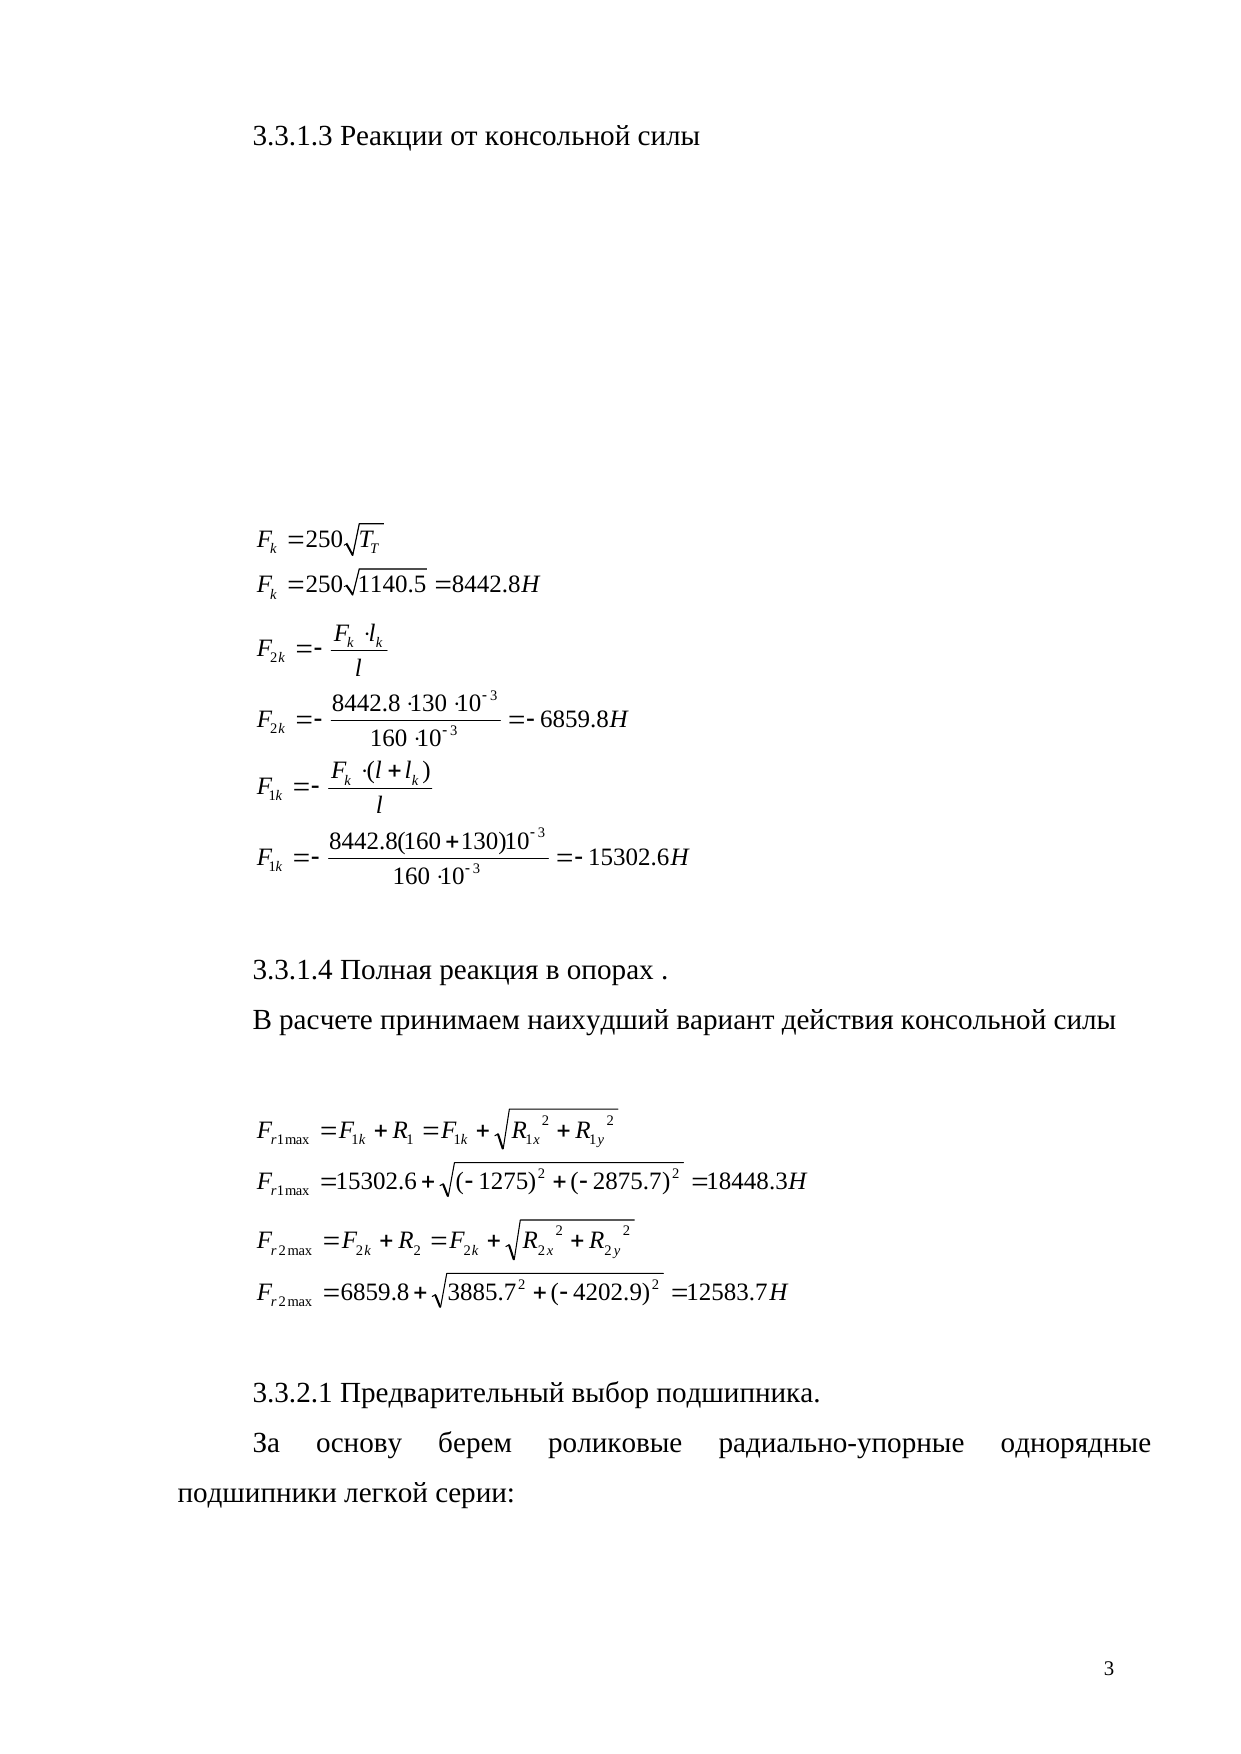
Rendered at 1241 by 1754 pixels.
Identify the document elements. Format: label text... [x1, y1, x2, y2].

text 3.3.1.3 Реакции от консольной силы [177, 118, 1152, 152]
text 3.3.1.4 Полная реакция в опорах . [177, 952, 1152, 985]
text За основу берем роликовые радиально-упорные однорядные подшипники легкой серии: [177, 1425, 1152, 1509]
text В расчете принимаем наихудший вариант действия консольной силы [177, 1002, 1152, 1036]
text 3.3.2.1 Предварительный выбор подшипника. [177, 1375, 1152, 1408]
